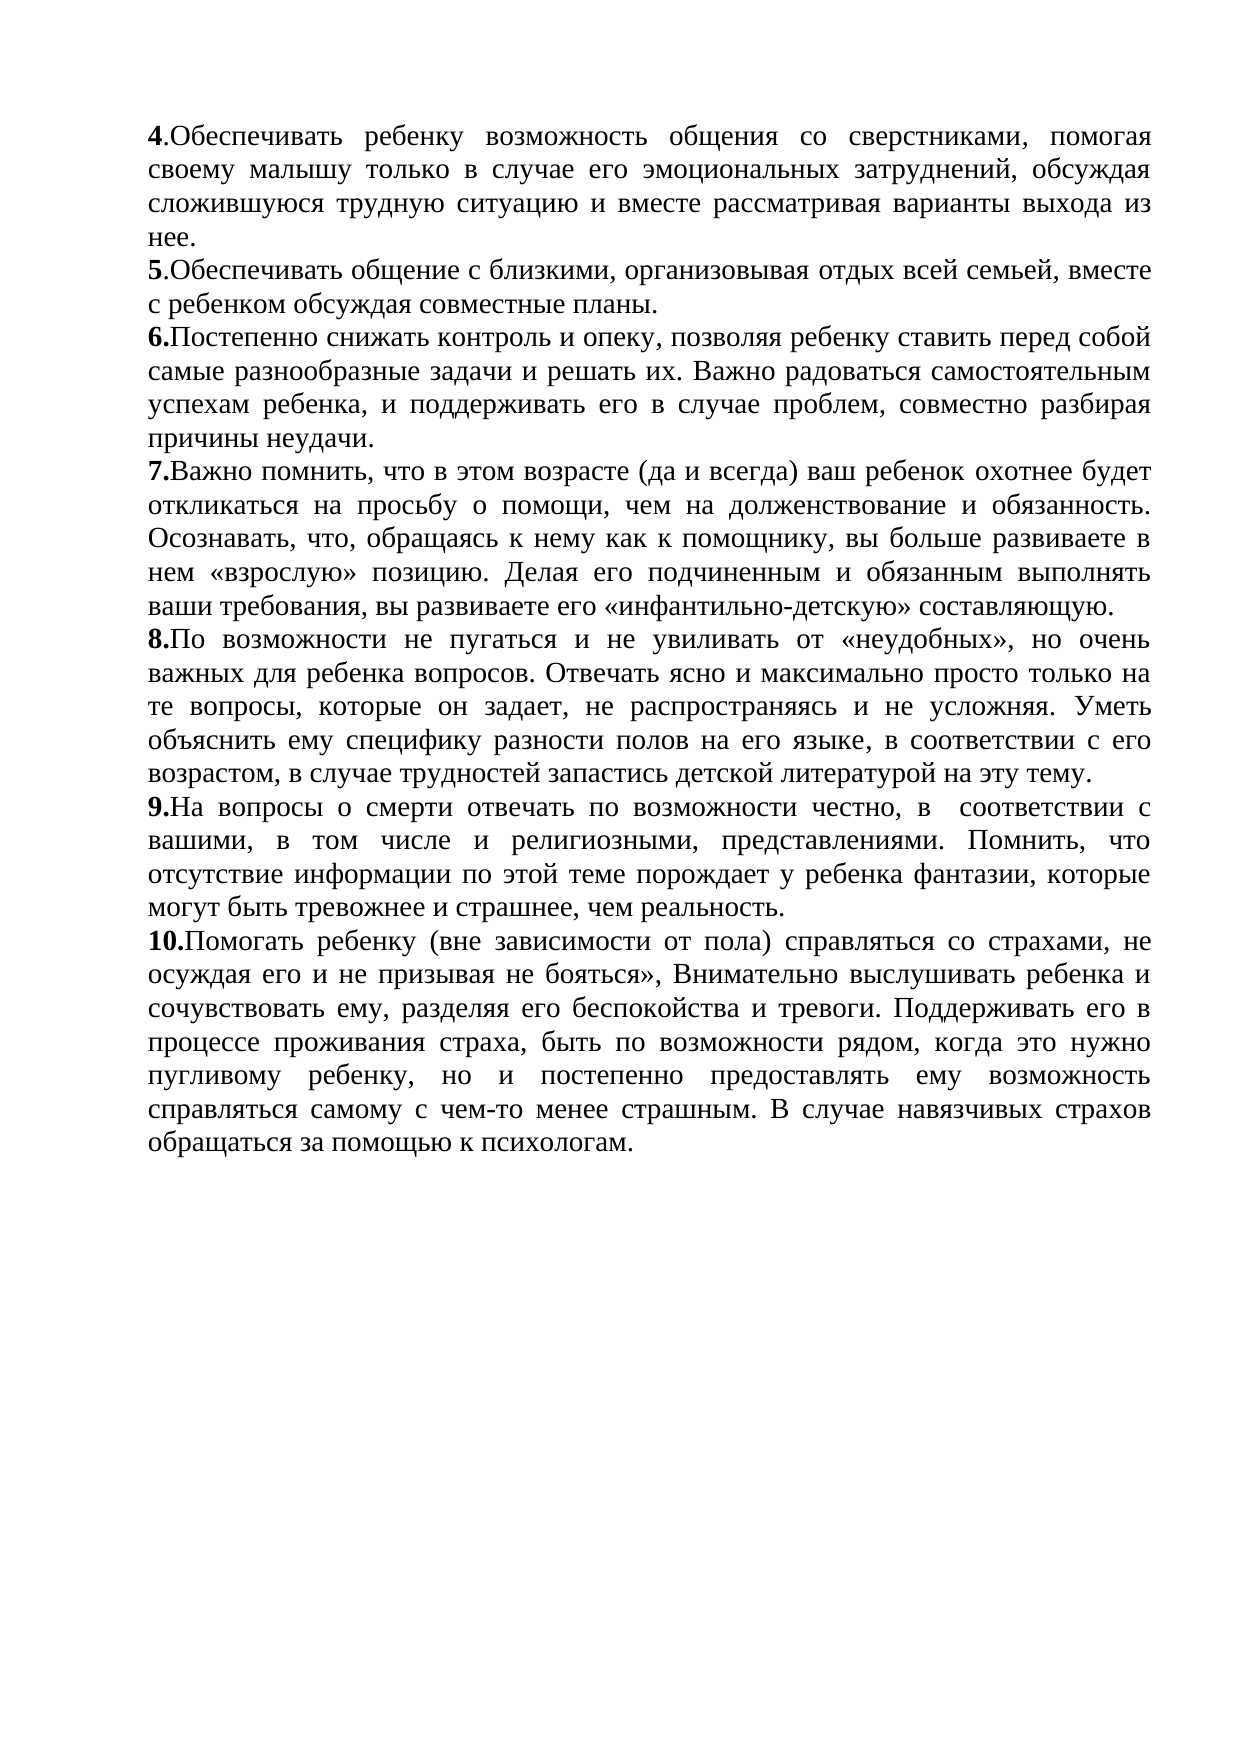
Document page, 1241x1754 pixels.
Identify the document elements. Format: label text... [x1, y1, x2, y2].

text 4.Обеспечивать ребенку возможность общения со сверстниками, помогая своему малышу только в случае его эмоциональных затруднений, обсуждая сложившуюся трудную ситуацию и вместе рассматривая варианты выхода из нее. [148, 118, 1152, 252]
text 7.Важно помнить, что в этом возрасте (да и всегда) ваш ребенок охотнее будет откликаться на просьбу о помощи, чем на долженствование и обязанность. Осознавать, что, обращаясь к нему как к помощнику, вы больше развиваете в нем «взрослую» позицию. Делая его подчиненным и обязанным выполнять ваши требования, вы развиваете его «инфантильно-детскую» составляющую. [148, 453, 1152, 621]
text 6.Постепенно снижать контроль и опеку, позволяя ребенку ставить перед собой самые разнообразные задачи и решать их. Важно радоваться самостоятельным успехам ребенка, и поддерживать его в случае проблем, совместно разбирая причины неудачи. [148, 319, 1152, 453]
text 5.Обеспечивать общение с близкими, организовывая отдых всей семьей, вместе с ребенком обсуждая совместные планы. [148, 252, 1152, 319]
text 8.По возможности не пугаться и не увиливать от «неудобных», но очень важных для ребенка вопросов. Отвечать ясно и максимально просто только на те вопросы, которые он задает, не распространяясь и не усложняя. Уметь объяснить ему специфику разности полов на его языке, в соответствии с его возрастом, в случае трудностей запастись детской литературой на эту тему. [148, 621, 1152, 789]
text 9.На вопросы о смерти отвечать по возможности честно, в соответствии с вашими, в том числе и религиозными, представлениями. Помнить, что отсутствие информации по этой теме порождает у ребенка фантазии, которые могут быть тревожнее и страшнее, чем реальность. [148, 789, 1152, 923]
text 10.Помогать ребенку (вне зависимости от пола) справляться со страхами, не осуждая его и не призывая не бояться», Внимательно выслушивать ребенка и сочувствовать ему, разделяя его беспокойства и тревоги. Поддерживать его в процессе проживания страха, быть по возможности рядом, когда это нужно пугливому ребенку, но и постепенно предоставлять ему возможность справляться самому с чем-то менее страшным. В случае навязчивых страхов обращаться за помощью к психологам. [148, 923, 1152, 1158]
